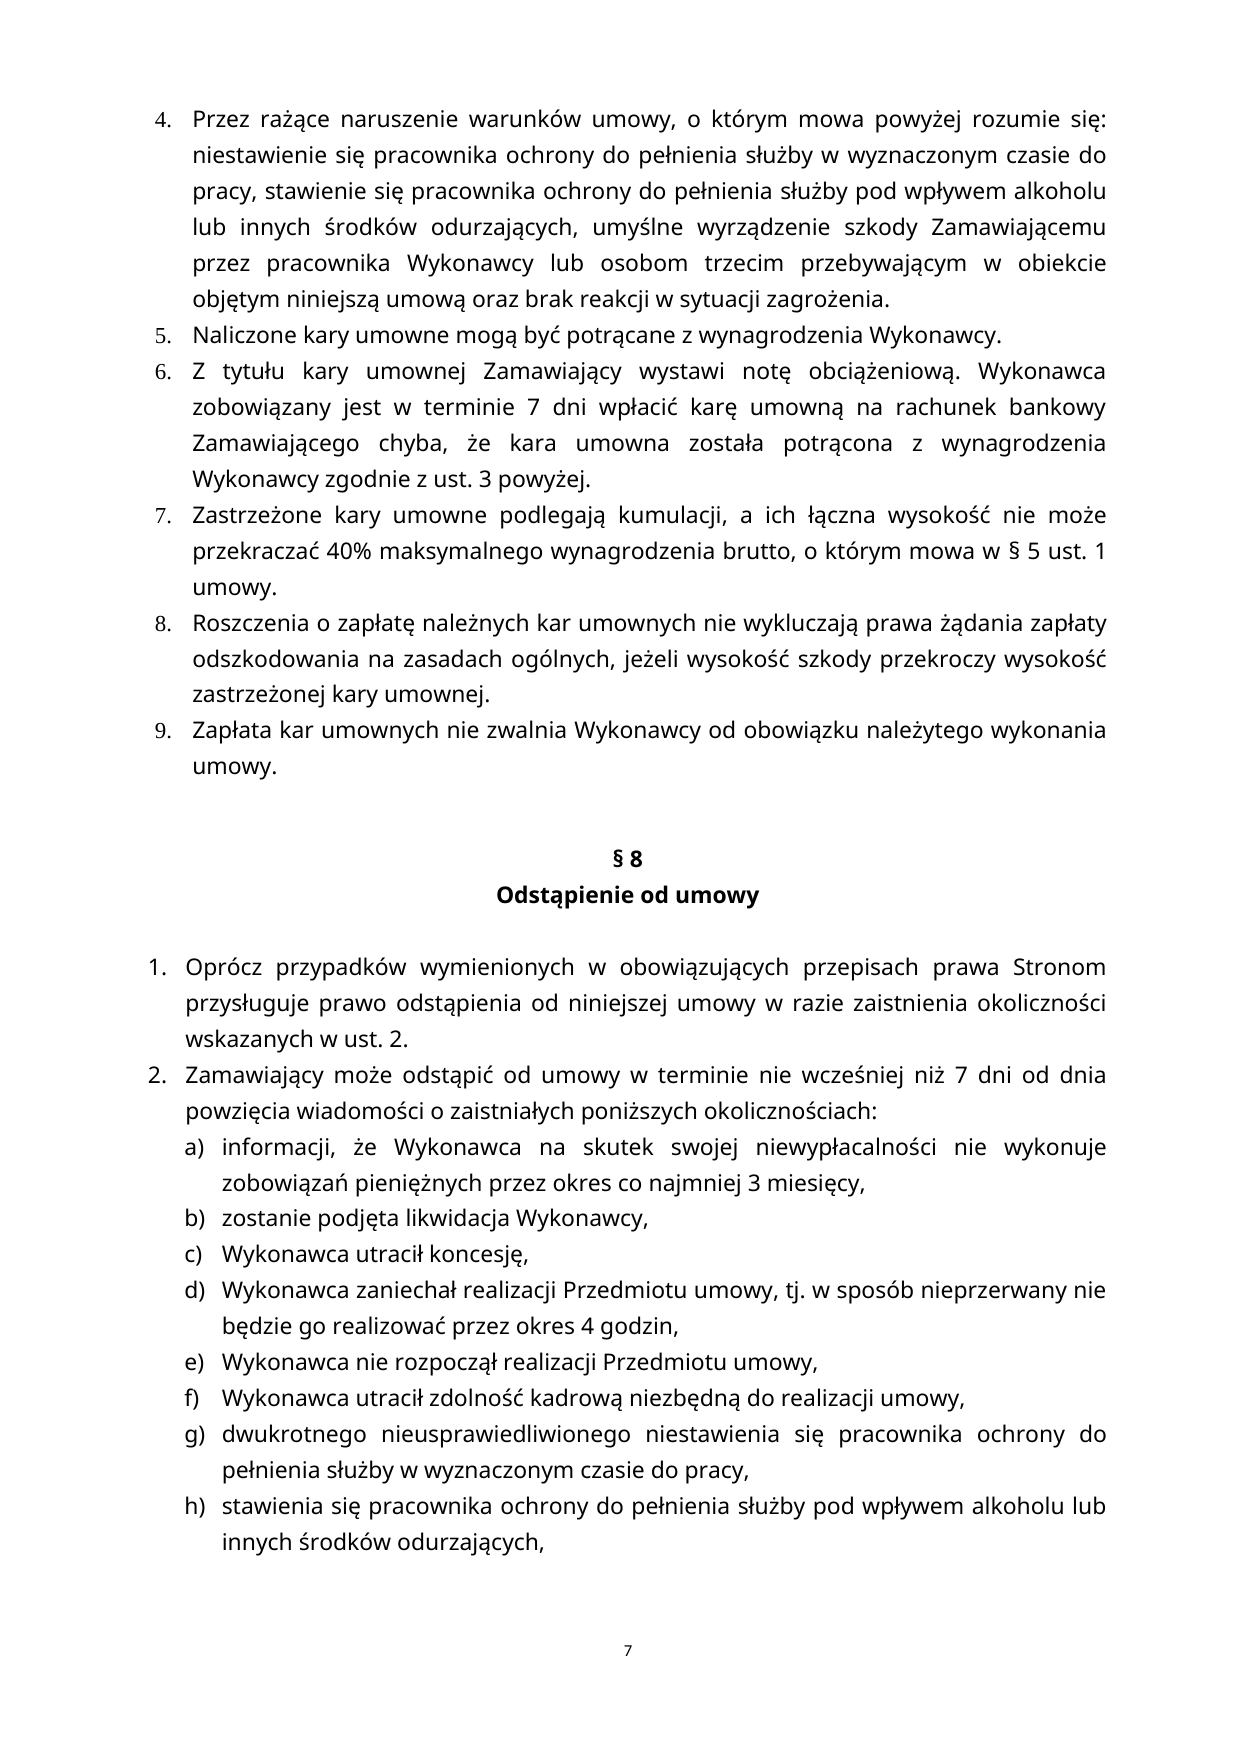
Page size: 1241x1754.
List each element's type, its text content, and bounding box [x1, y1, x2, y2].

list Przez rażące naruszenie warunków umowy, o którym mowa powyżej rozumie się: niestawienie się pracownika ochrony do pełnienia służby w wyznaczonym czasie do pracy, stawienie się pracownika ochrony do pełnienia służby pod wpływem alkoholu lub innych środków odurzających, umyślne wyrządzenie szkody Zamawiającemu przez pracownika Wykonawcy lub osobom trzecim przebywającym w obiekcie objętym niniejszą umową oraz brak reakcji w sytuacji zagrożenia. [154, 103, 1107, 314]
list dwukrotnego nieusprawiedliwionego niestawienia się pracownika ochrony do pełnienia służby w wyznaczonym czasie do pracy, [184, 1418, 1107, 1485]
list informacji, że Wykonawca na skutek swojej niewypłacalności nie wykonuje zobowiązań pieniężnych przez okres co najmniej 3 miesięcy, [184, 1131, 1107, 1198]
list zostanie podjęta likwidacja Wykonawcy, [184, 1202, 1107, 1234]
text § 8 [148, 843, 1107, 874]
list Wykonawca utracił zdolność kadrową niezbędną do realizacji umowy, [184, 1382, 1107, 1413]
list Z tytułu kary umownej Zamawiający wystawi notę obciążeniową. Wykonawca zobowiązany jest w terminie 7 dni wpłacić karę umowną na rachunek bankowy Zamawiającego chyba, że kara umowna została potrącona z wynagrodzenia Wykonawcy zgodnie z ust. 3 powyżej. [154, 355, 1107, 494]
list Naliczone kary umowne mogą być potrącane z wynagrodzenia Wykonawcy. [154, 319, 1107, 350]
list stawienia się pracownika ochrony do pełnienia służby pod wpływem alkoholu lub innych środków odurzających, [184, 1490, 1107, 1557]
list Zapłata kar umownych nie zwalnia Wykonawcy od obowiązku należytego wykonania umowy. [154, 714, 1107, 782]
list Oprócz przypadków wymienionych w obowiązujących przepisach prawa Stronom przysługuje prawo odstąpienia od niniejszej umowy w razie zaistnienia okoliczności wskazanych w ust. 2. [148, 951, 1107, 1054]
list Roszczenia o zapłatę należnych kar umownych nie wykluczają prawa żądania zapłaty odszkodowania na zasadach ogólnych, jeżeli wysokość szkody przekroczy wysokość zastrzeżonej kary umownej. [154, 607, 1107, 710]
list Wykonawca nie rozpoczął realizacji Przedmiotu umowy, [184, 1346, 1107, 1377]
list Wykonawca zaniechał realizacji Przedmiotu umowy, tj. w sposób nieprzerwany nie będzie go realizować przez okres 4 godzin, [184, 1274, 1107, 1341]
list Wykonawca utracił koncesję, [184, 1238, 1107, 1269]
list Zastrzeżone kary umowne podlegają kumulacji, a ich łączna wysokość nie może przekraczać 40% maksymalnego wynagrodzenia brutto, o którym mowa w § 5 ust. 1 umowy. [154, 499, 1107, 602]
text Odstąpienie od umowy [148, 879, 1107, 910]
list Zamawiający może odstąpić od umowy w terminie nie wcześniej niż 7 dni od dnia powzięcia wiadomości o zaistniałych poniższych okolicznościach: [148, 1059, 1107, 1126]
